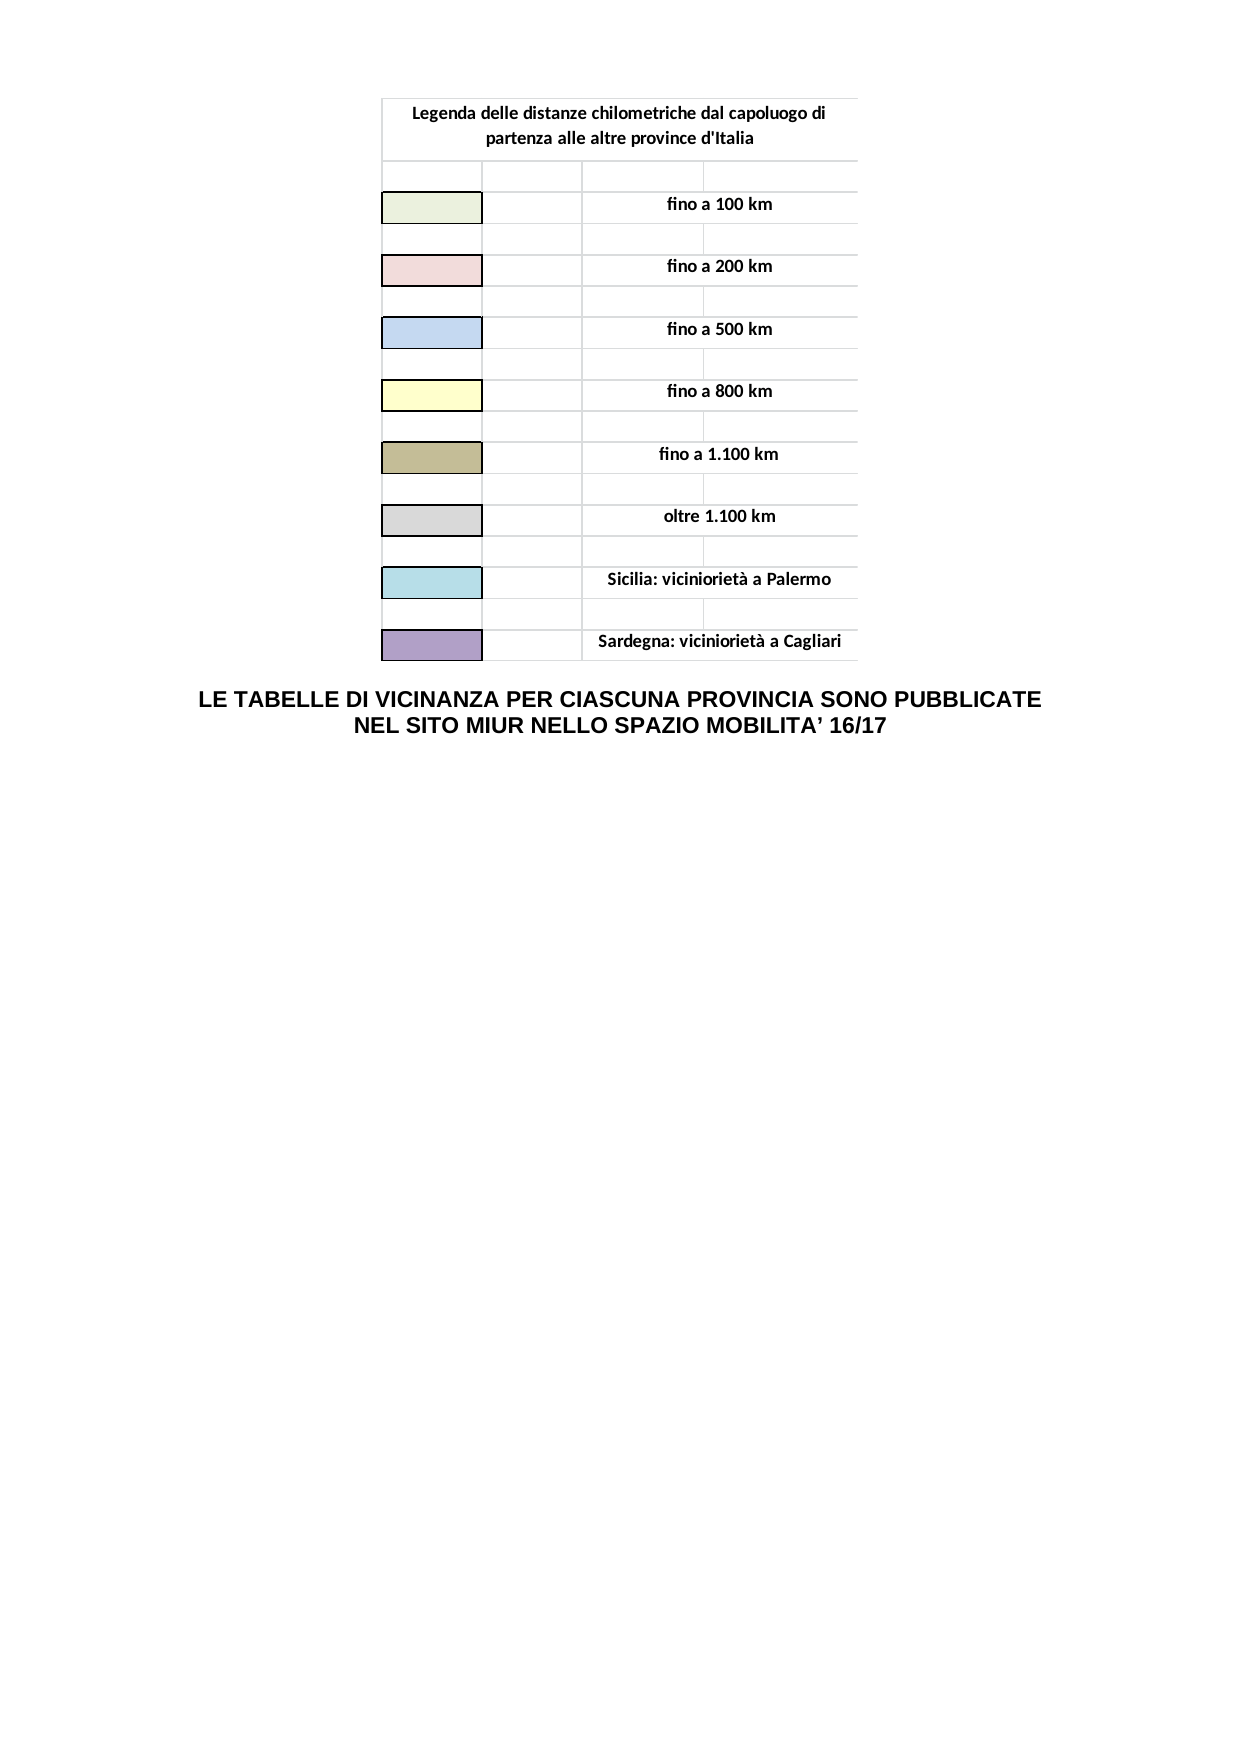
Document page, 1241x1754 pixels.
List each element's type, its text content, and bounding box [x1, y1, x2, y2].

text NEL SITO MIUR NELLO SPAZIO MOBILITA’ 16/17 [75, 712, 1165, 738]
text LE TABELLE DI VICINANZA PER CIASCUNA PROVINCIA SONO PUBBLICATE [75, 686, 1165, 712]
